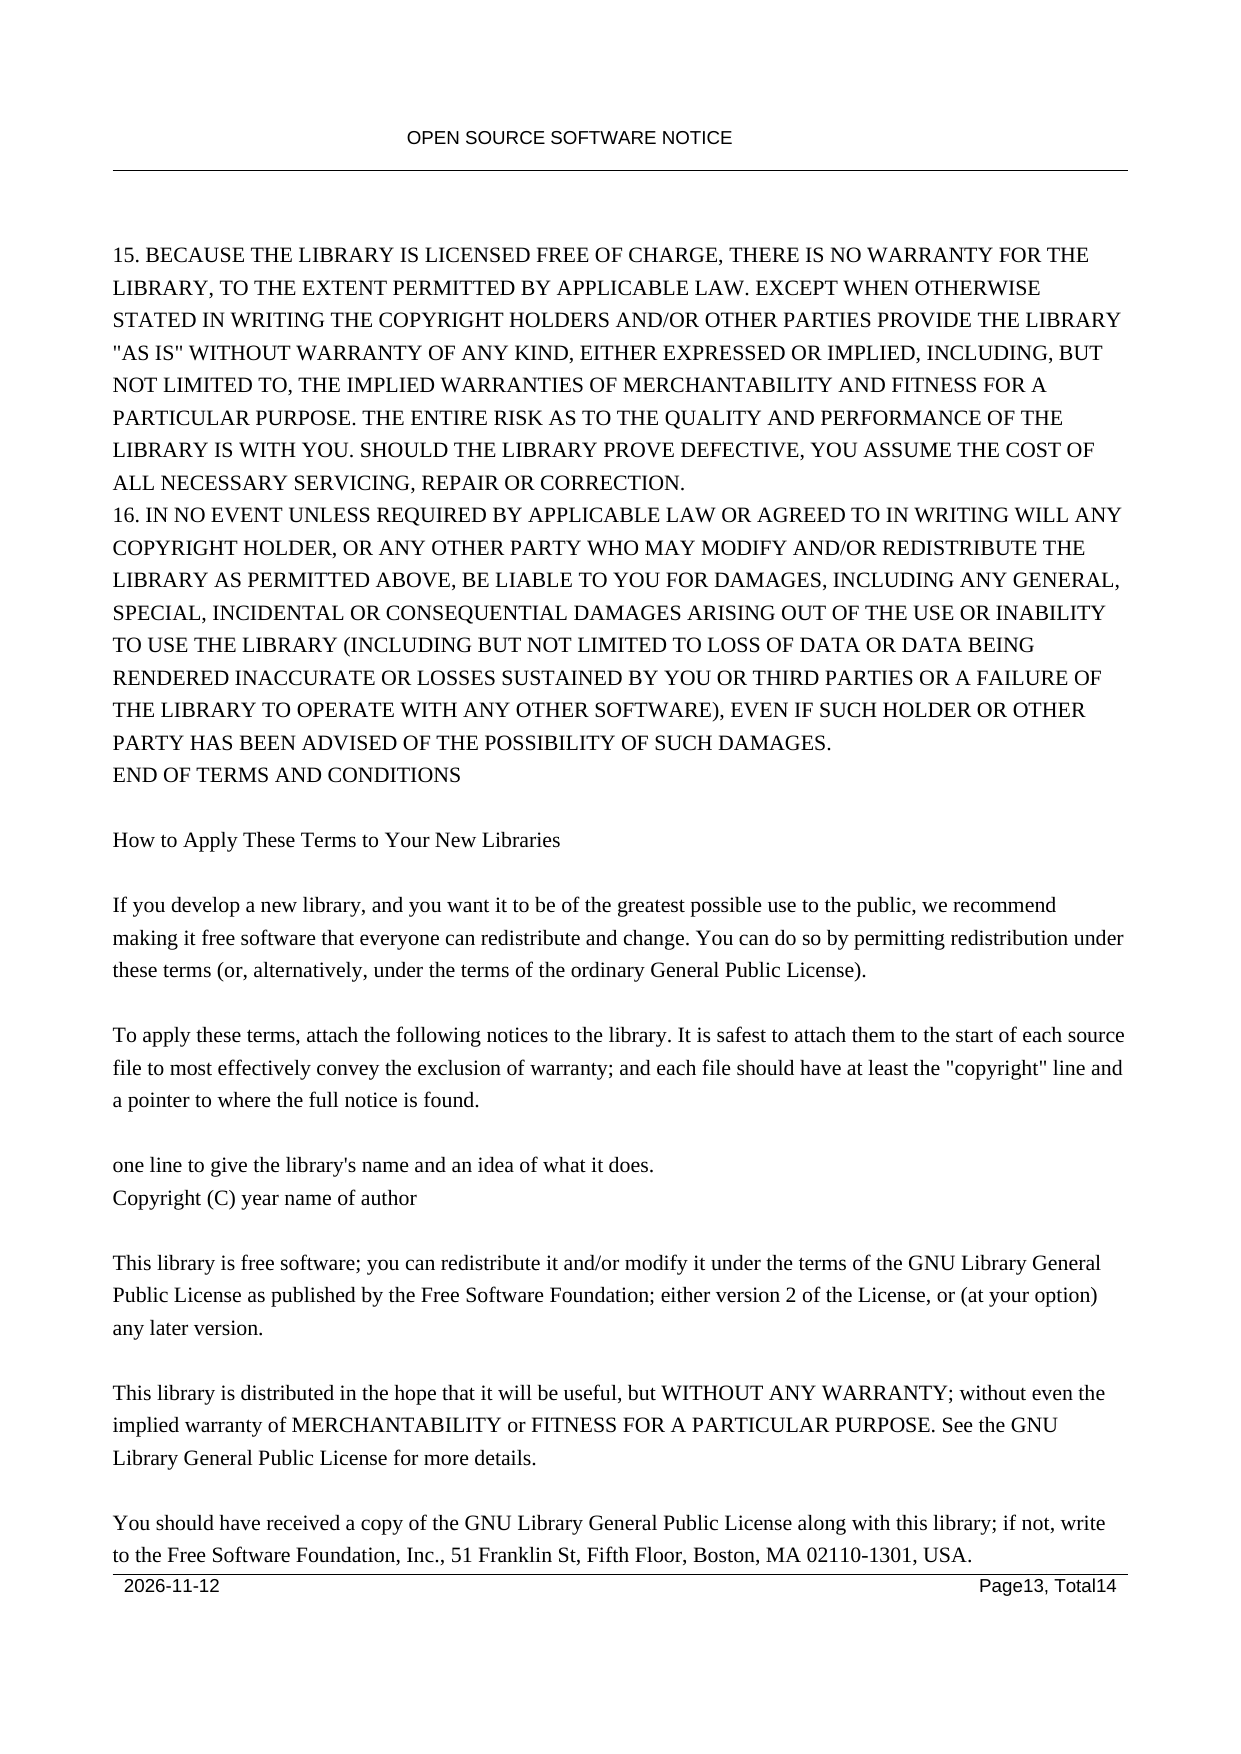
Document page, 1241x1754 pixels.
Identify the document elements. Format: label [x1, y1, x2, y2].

text [112, 206, 1128, 1571]
